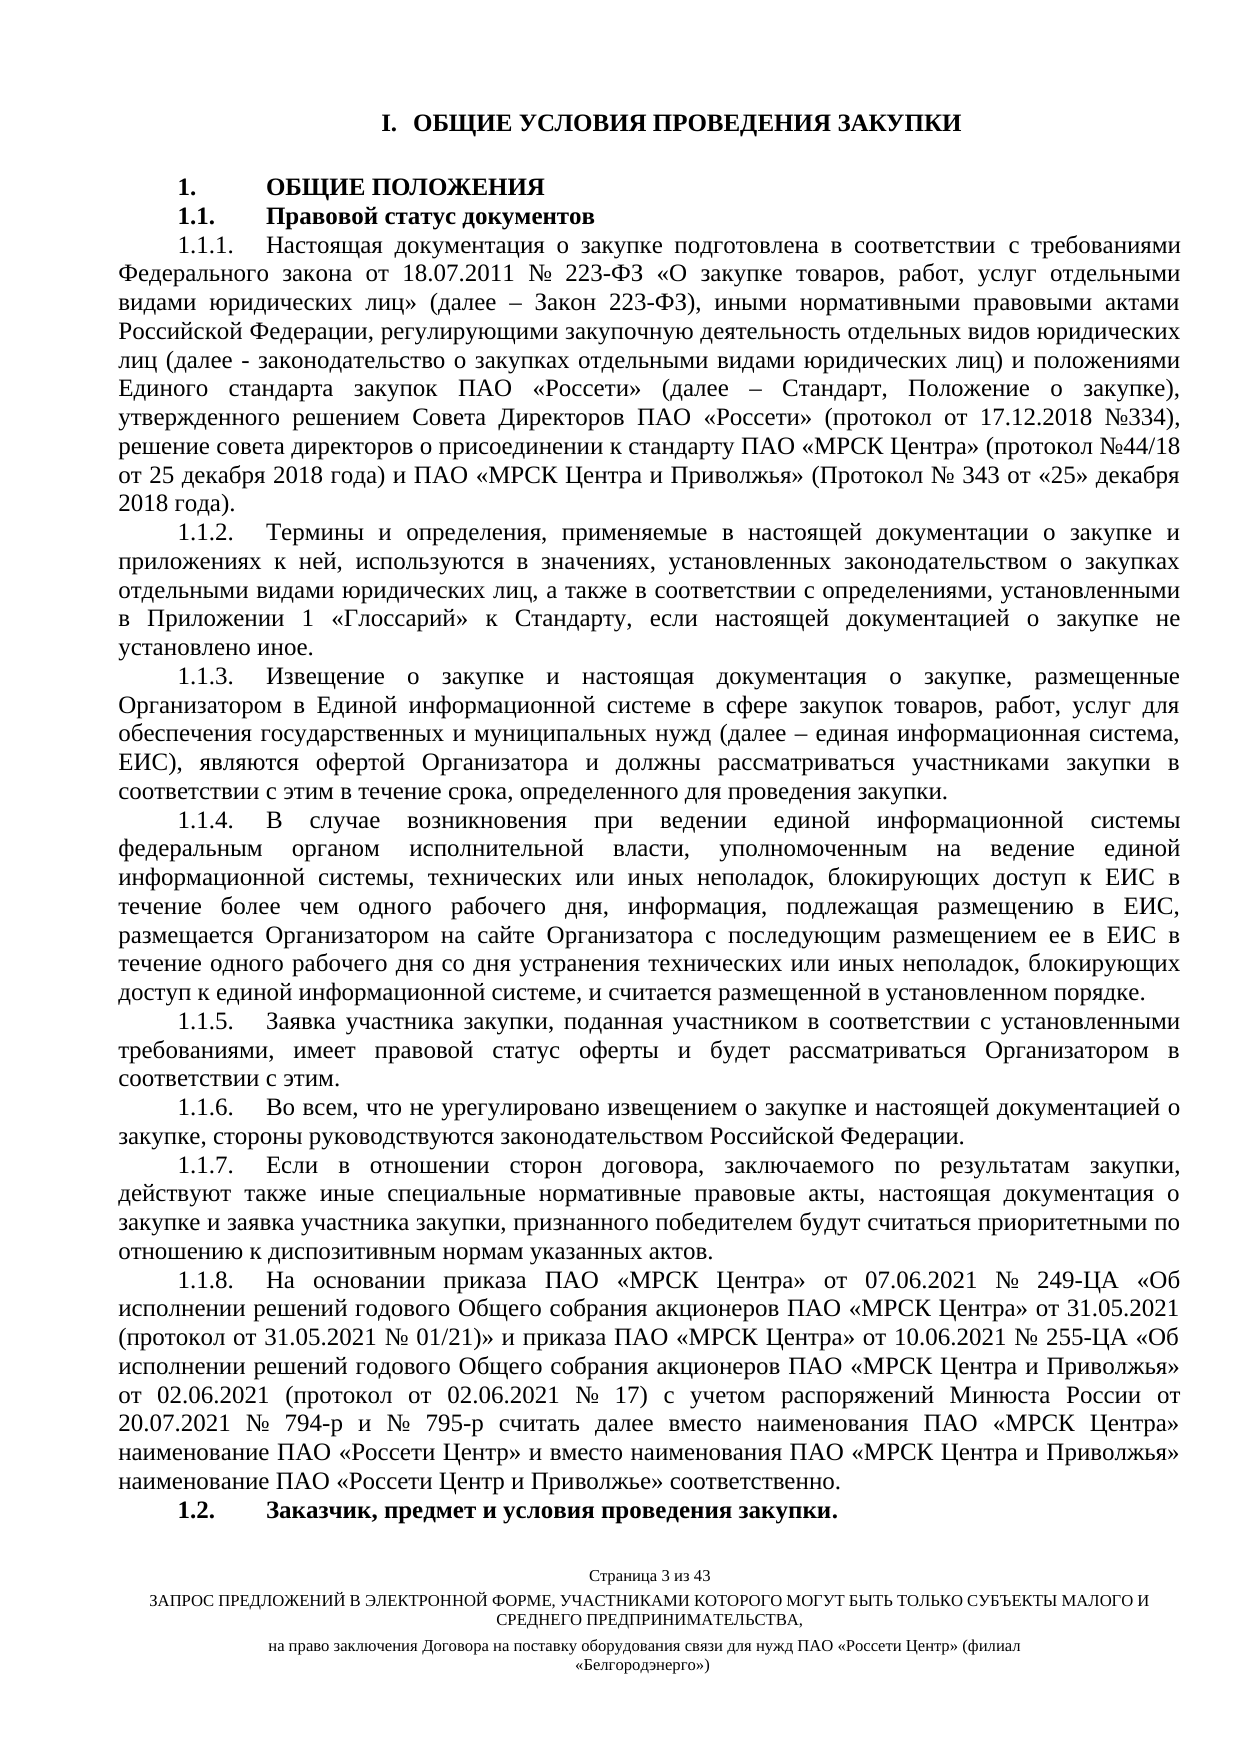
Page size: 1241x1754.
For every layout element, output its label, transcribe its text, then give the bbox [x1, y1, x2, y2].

list На основании приказа ПАО «МРСК Центра» от 07.06.2021 № 249-ЦА «Об исполнении решений годового Общего собрания акционеров ПАО «МРСК Центра» от 31.05.2021 (протокол от 31.05.2021 № 01/21)» и приказа ПАО «МРСК Центра» от 10.06.2021 № 255-ЦА «Об исполнении решений годового Общего собрания акционеров ПАО «МРСК Центра и Приволжья» от 02.06.2021 (протокол от 02.06.2021 № 17) с учетом распоряжений Минюста России от 20.07.2021 № 794-р и № 795-р считать далее вместо наименования ПАО «МРСК Центра» наименование ПАО «Россети Центр» и вместо наименования ПАО «МРСК Центра и Приволжья» наименование ПАО «Россети Центр и Приволжье» соответственно. [118, 1265, 1181, 1495]
list В случае возникновения при ведении единой информационной системы федеральным органом исполнительной власти, уполномоченным на ведение единой информационной системы, технических или иных неполадок, блокирующих доступ к ЕИС в течение более чем одного рабочего дня, информация, подлежащая размещению в ЕИС, размещается Организатором на сайте Организатора с последующим размещением ее в ЕИС в течение одного рабочего дня со дня устранения технических или иных неполадок, блокирующих доступ к единой информационной системе, и считается размещенной в установленном порядке. [118, 805, 1181, 1006]
subtitle Заказчик, предмет и условия проведения закупки. [118, 1495, 1181, 1523]
list Настоящая документация о закупке подготовлена в соответствии с требованиями Федерального закона от 18.07.2011 № 223-ФЗ «О закупке товаров, работ, услуг отдельными видами юридических лиц» (далее – Закон 223-ФЗ), иными нормативными правовыми актами Российской Федерации, регулирующими закупочную деятельность отдельных видов юридических лиц (далее - законодательство о закупках отдельными видами юридических лиц) и положениями Единого стандарта закупок ПАО «Россети» (далее – Стандарт, Положение о закупке), утвержденного решением Совета Директоров ПАО «Россети» (протокол от 17.12.2018 №334), решение совета директоров о присоединении к стандарту ПАО «МРСК Центра» (протокол №44/18 от 25 декабря 2018 года) и ПАО «МРСК Центра и Приволжья» (Протокол № 343 от «25» декабря 2018 года). [118, 230, 1181, 517]
list Во всем, что не урегулировано извещением о закупке и настоящей документацией о закупке, стороны руководствуются законодательством Российской Федерации. [118, 1092, 1181, 1150]
list Термины и определения, применяемые в настоящей документации о закупке и приложениях к ней, используются в значениях, установленных законодательством о закупках отдельными видами юридических лиц, а также в соответствии с определениями, установленными в Приложении 1 «Глоссарий» к Стандарту, если настоящей документацией о закупке не установлено иное. [118, 517, 1181, 661]
list Если в отношении сторон договора, заключаемого по результатам закупки, действуют также иные специальные нормативные правовые акты, настоящая документация о закупке и заявка участника закупки, признанного победителем будут считаться приоритетными по отношению к диспозитивным нормам указанных актов. [118, 1150, 1181, 1265]
subtitle ОБЩИЕ ПОЛОЖЕНИЯ [118, 172, 1181, 201]
subtitle ОБЩИЕ УСЛОВИЯ ПРОВЕДЕНИЯ закупки [118, 108, 1181, 137]
list Заявка участника закупки, поданная участником в соответствии с установленными требованиями, имеет правовой статус оферты и будет рассматриваться Организатором в соответствии с этим. [118, 1006, 1181, 1092]
list Извещение о закупке и настоящая документация о закупке, размещенные Организатором в Единой информационной системе в сфере закупок товаров, работ, услуг для обеспечения государственных и муниципальных нужд (далее – единая информационная система, ЕИС), являются офертой Организатора и должны рассматриваться участниками закупки в соответствии с этим в течение срока, определенного для проведения закупки. [118, 661, 1181, 805]
subtitle Правовой статус документов [118, 201, 1181, 230]
